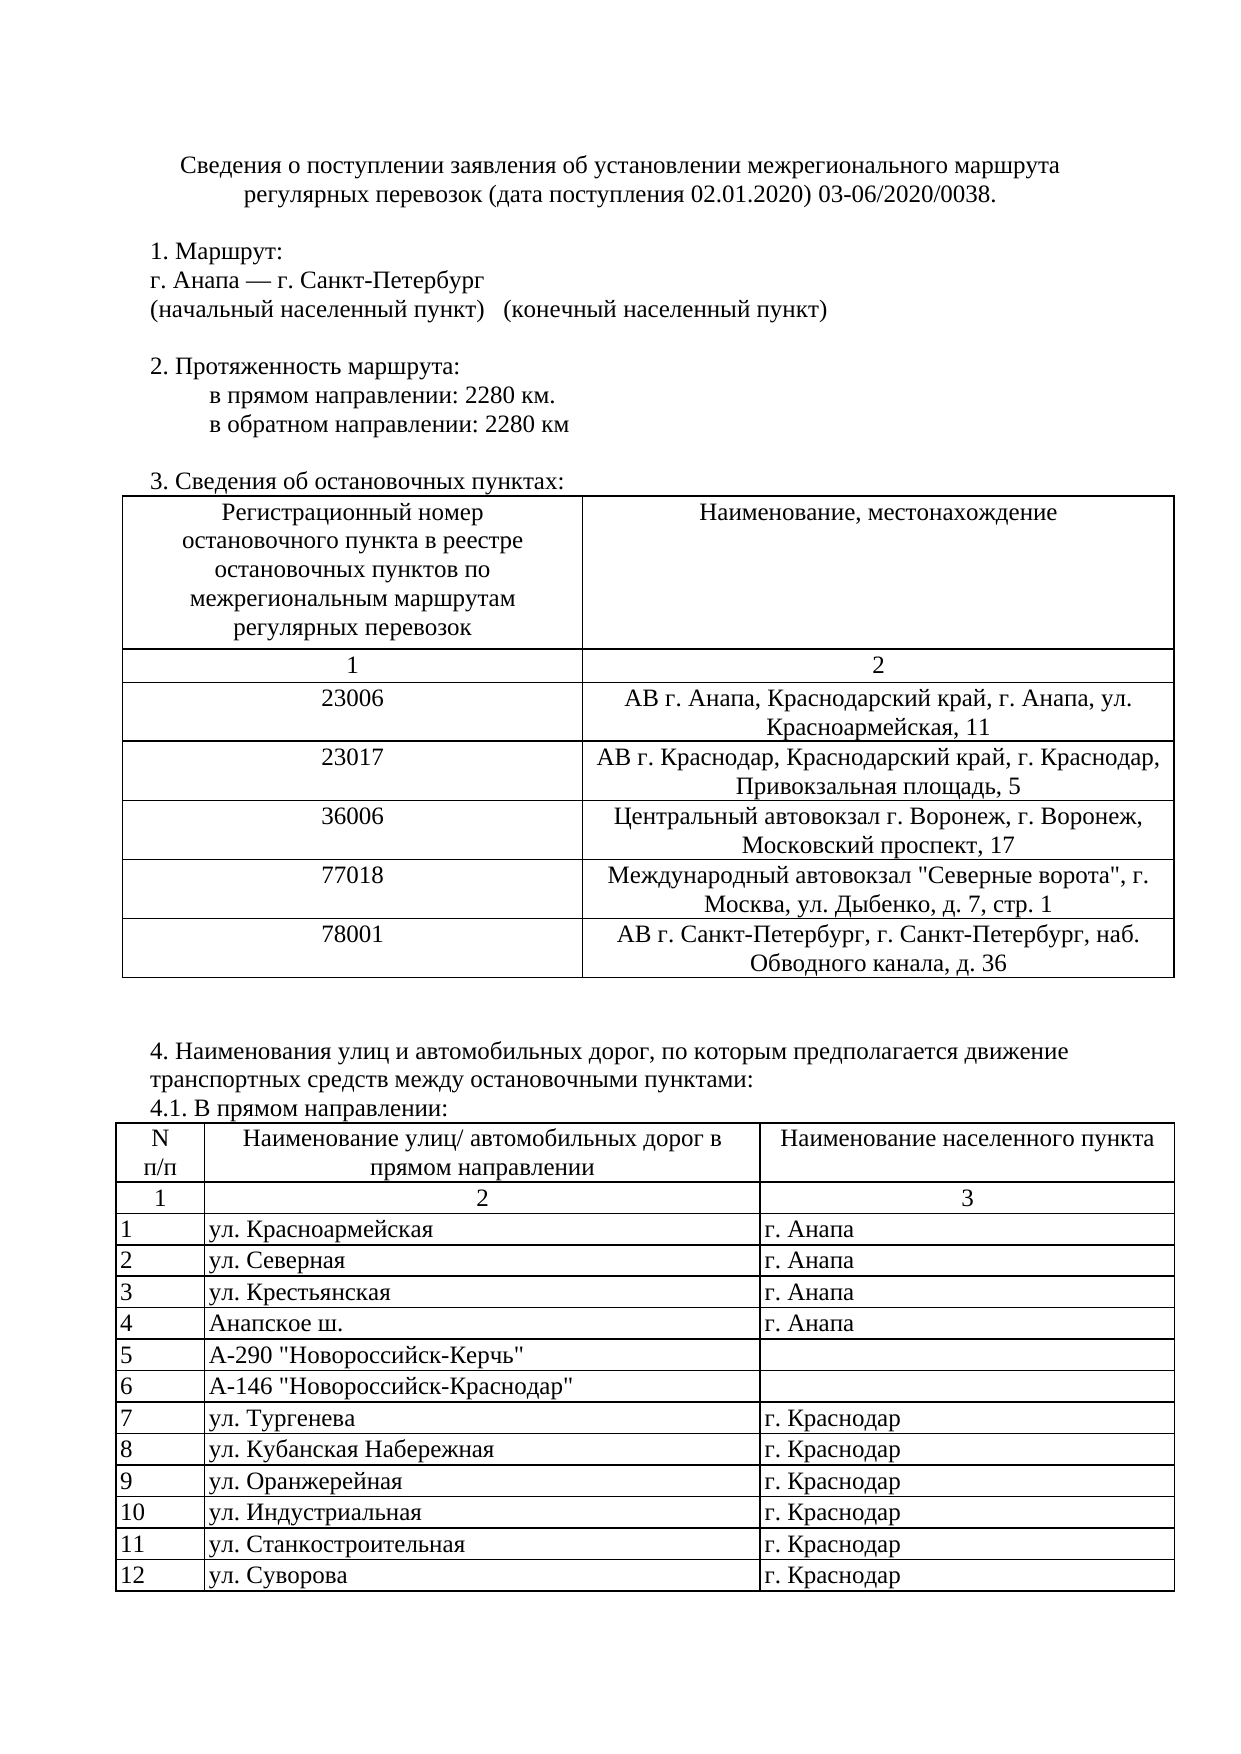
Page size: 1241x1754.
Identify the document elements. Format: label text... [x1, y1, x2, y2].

table_cell 8 [117, 1434, 204, 1464]
table_cell Анапское ш. [205, 1308, 759, 1338]
table_cell ул. Северная [205, 1246, 759, 1275]
table_cell ул. Красноармейская [205, 1214, 759, 1244]
text (начальный населенный пункт) (конечный населенный пункт) [150, 294, 1090, 322]
text 2. Протяженность маршрута: [150, 351, 1090, 380]
table_cell 23006 [123, 683, 582, 740]
table_cell 2 [205, 1183, 759, 1212]
table_header Регистрационный номер остановочного пункта в реестре остановочных пунктов по межрегиональным маршрутам регулярных перевозок [123, 497, 582, 648]
table_cell Международный автовокзал "Северные ворота", г. Москва, ул. Дыбенко, д. 7, стр. 1 [583, 860, 1173, 918]
table_cell [761, 1371, 1174, 1401]
table_cell 5 [117, 1340, 204, 1370]
text 3. Сведения об остановочных пунктах: [150, 466, 1090, 495]
table_cell А-146 "Новороссийск-Краснодар" [205, 1371, 759, 1401]
table_cell г. Краснодар [761, 1529, 1174, 1558]
table_cell АВ г. Санкт-Петербург, г. Санкт-Петербург, наб. Обводного канала, д. 36 [583, 919, 1173, 977]
table_cell 36006 [123, 801, 582, 858]
table_header N п/п [117, 1124, 204, 1181]
table_cell ул. Индустриальная [205, 1497, 759, 1527]
table_cell 3 [761, 1183, 1174, 1212]
table_cell г. Анапа [761, 1246, 1174, 1275]
table_cell г. Анапа [761, 1277, 1174, 1307]
table_cell 12 [117, 1560, 204, 1590]
table_cell г. Краснодар [761, 1434, 1174, 1464]
table_cell 3 [117, 1277, 204, 1307]
table_cell 10 [117, 1497, 204, 1527]
table_cell 77018 [123, 860, 582, 918]
table_cell А-290 "Новороссийск-Керчь" [205, 1340, 759, 1370]
table_cell г. Краснодар [761, 1560, 1174, 1590]
table_cell 23017 [123, 742, 582, 799]
table_header Наименование, местонахождение [583, 497, 1173, 648]
table_cell 1 [117, 1183, 204, 1212]
table_header Наименование населенного пункта [761, 1124, 1174, 1181]
table_header Наименование улиц/ автомобильных дорог в прямом направлении [205, 1124, 759, 1181]
table_cell 2 [583, 650, 1173, 681]
table_cell 78001 [123, 919, 582, 977]
table_cell 9 [117, 1466, 204, 1496]
table_cell г. Краснодар [761, 1497, 1174, 1527]
table_cell ул. Станкостроительная [205, 1529, 759, 1558]
table_cell ул. Тургенева [205, 1403, 759, 1433]
text г. Анапа — г. Санкт-Петербург [150, 265, 1090, 294]
table_cell [761, 1340, 1174, 1370]
table_cell ул. Оранжерейная [205, 1466, 759, 1496]
table_cell ул. Суворова [205, 1560, 759, 1590]
table_cell г. Краснодар [761, 1466, 1174, 1496]
table_cell 7 [117, 1403, 204, 1433]
table_cell 4 [117, 1308, 204, 1338]
text 4. Наименования улиц и автомобильных дорог, по которым предполагается движение транспортных средств между остановочными пунктами: [150, 1036, 1090, 1093]
text 1. Маршрут: [150, 236, 1090, 265]
table_cell 11 [117, 1529, 204, 1558]
text в обратном направлении: 2280 км [150, 409, 1090, 437]
table_cell ул. Крестьянская [205, 1277, 759, 1307]
table_cell ул. Кубанская Набережная [205, 1434, 759, 1464]
table_cell АВ г. Анапа, Краснодарский край, г. Анапа, ул. Красноармейская, 11 [583, 683, 1173, 740]
text в прямом направлении: 2280 км. [150, 380, 1090, 409]
table_cell г. Анапа [761, 1308, 1174, 1338]
table_cell 2 [117, 1246, 204, 1275]
table_cell Центральный автовокзал г. Воронеж, г. Воронеж, Московский проспект, 17 [583, 801, 1173, 858]
table_cell 6 [117, 1371, 204, 1401]
text Сведения о поступлении заявления об установлении межрегионального маршрута регулярных перевозок (дата поступления 02.01.2020) 03-06/2020/0038. [150, 150, 1090, 207]
table_cell г. Анапа [761, 1214, 1174, 1244]
table_cell 1 [123, 650, 582, 681]
table_cell 1 [117, 1214, 204, 1244]
table_cell АВ г. Краснодар, Краснодарский край, г. Краснодар, Привокзальная площадь, 5 [583, 742, 1173, 799]
text 4.1. В прямом направлении: [150, 1093, 1090, 1122]
table_cell г. Краснодар [761, 1403, 1174, 1433]
